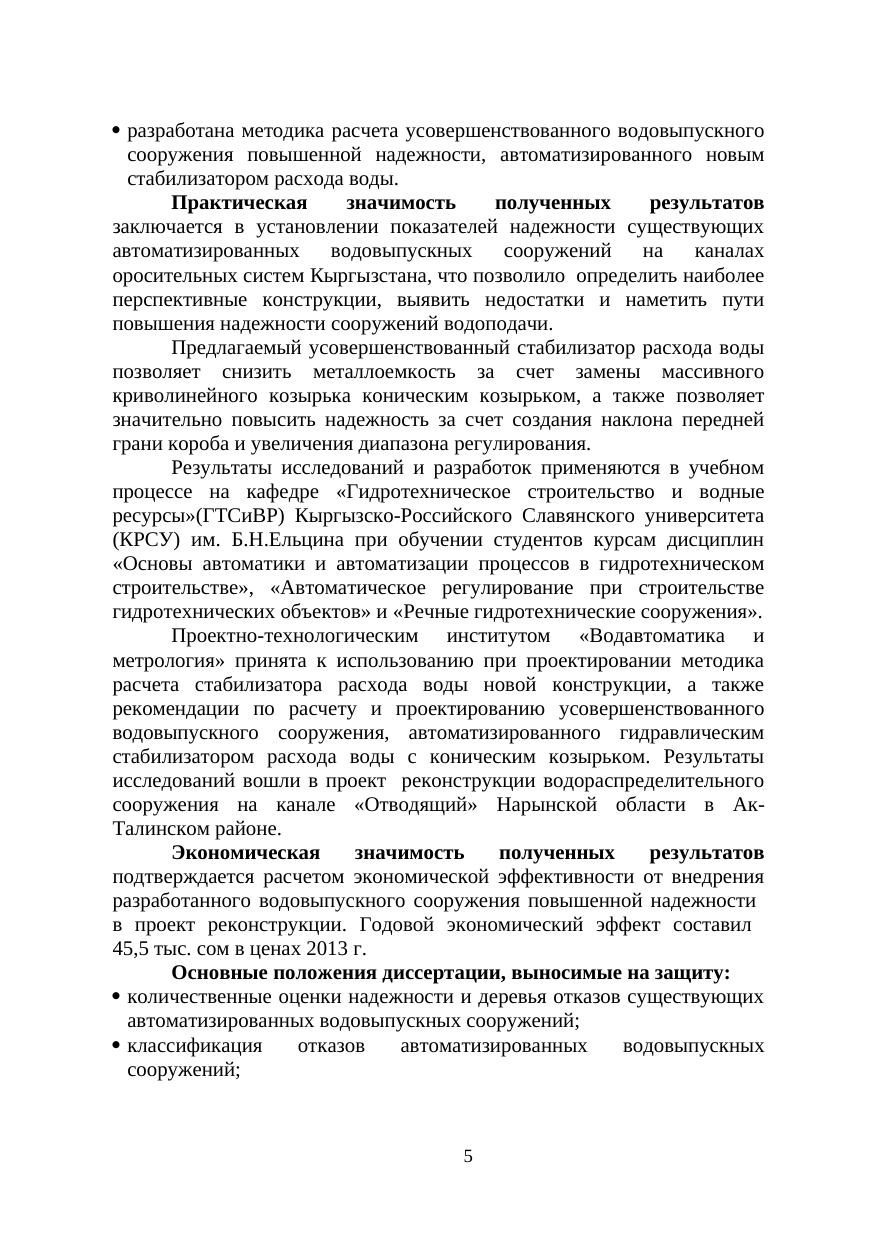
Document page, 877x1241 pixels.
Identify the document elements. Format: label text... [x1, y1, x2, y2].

list классификация отказов автоматизированных водовыпускных сооружений; [112, 1032, 765, 1081]
text Предлагаемый усовершенствованный стабилизатор расхода воды позволяет снизить металлоемкость за счет замены массивного криволинейного козырька коническим козырьком, а также позволяет значительно повысить надежность за счет создания наклона передней грани короба и увеличения диапазона регулирования. [112, 335, 765, 455]
text Проектно-технологическим институтом «Водавтоматика и метрология» принята к использованию при проектировании методика расчета стабилизатора расхода воды новой конструкции, а также рекомендации по расчету и проектированию усовершенствованного водовыпускного сооружения, автоматизированного гидравлическим стабилизатором расхода воды с коническим козырьком. Результаты исследований вошли в проект реконструкции водораспределительного сооружения на канале «Отводящий» Нарынской области в Ак-Талинском районе. [112, 623, 765, 840]
list количественные оценки надежности и деревья отказов существующих автоматизированных водовыпускных сооружений; [112, 984, 765, 1032]
text Результаты исследований и разработок применяются в учебном процессе на кафедре «Гидротехническое строительство и водные ресурсы»(ГТСиВР) Кыргызско-Российского Славянского университета (КРСУ) им. Б.Н.Ельцина при обучении студентов курсам дисциплин «Основы автоматики и автоматизации процессов в гидротехническом строительстве», «Автоматическое регулирование при строительстве гидротехнических объектов» и «Речные гидротехнические сооружения». [112, 455, 765, 623]
text Основные положения диссертации, выносимые на защиту: [112, 960, 765, 984]
list разработана методика расчета усовершенствованного водовыпускного сооружения повышенной надежности, автоматизированного новым стабилизатором расхода воды. [112, 118, 765, 190]
text Практическая значимость полученных результатов заключается в установлении показателей надежности существующих автоматизированных водовыпускных сооружений на каналах оросительных систем Кыргызстана, что позволило определить наиболее перспективные конструкции, выявить недостатки и наметить пути повышения надежности сооружений водоподачи. [112, 190, 765, 335]
text Экономическая значимость полученных результатов подтверждается расчетом экономической эффективности от внедрения разработанного водовыпускного сооружения повышенной надежности в проект реконструкции. Годовой экономический эффект составил 45,5 тыс. сом в ценах 2013 г. [112, 840, 765, 960]
